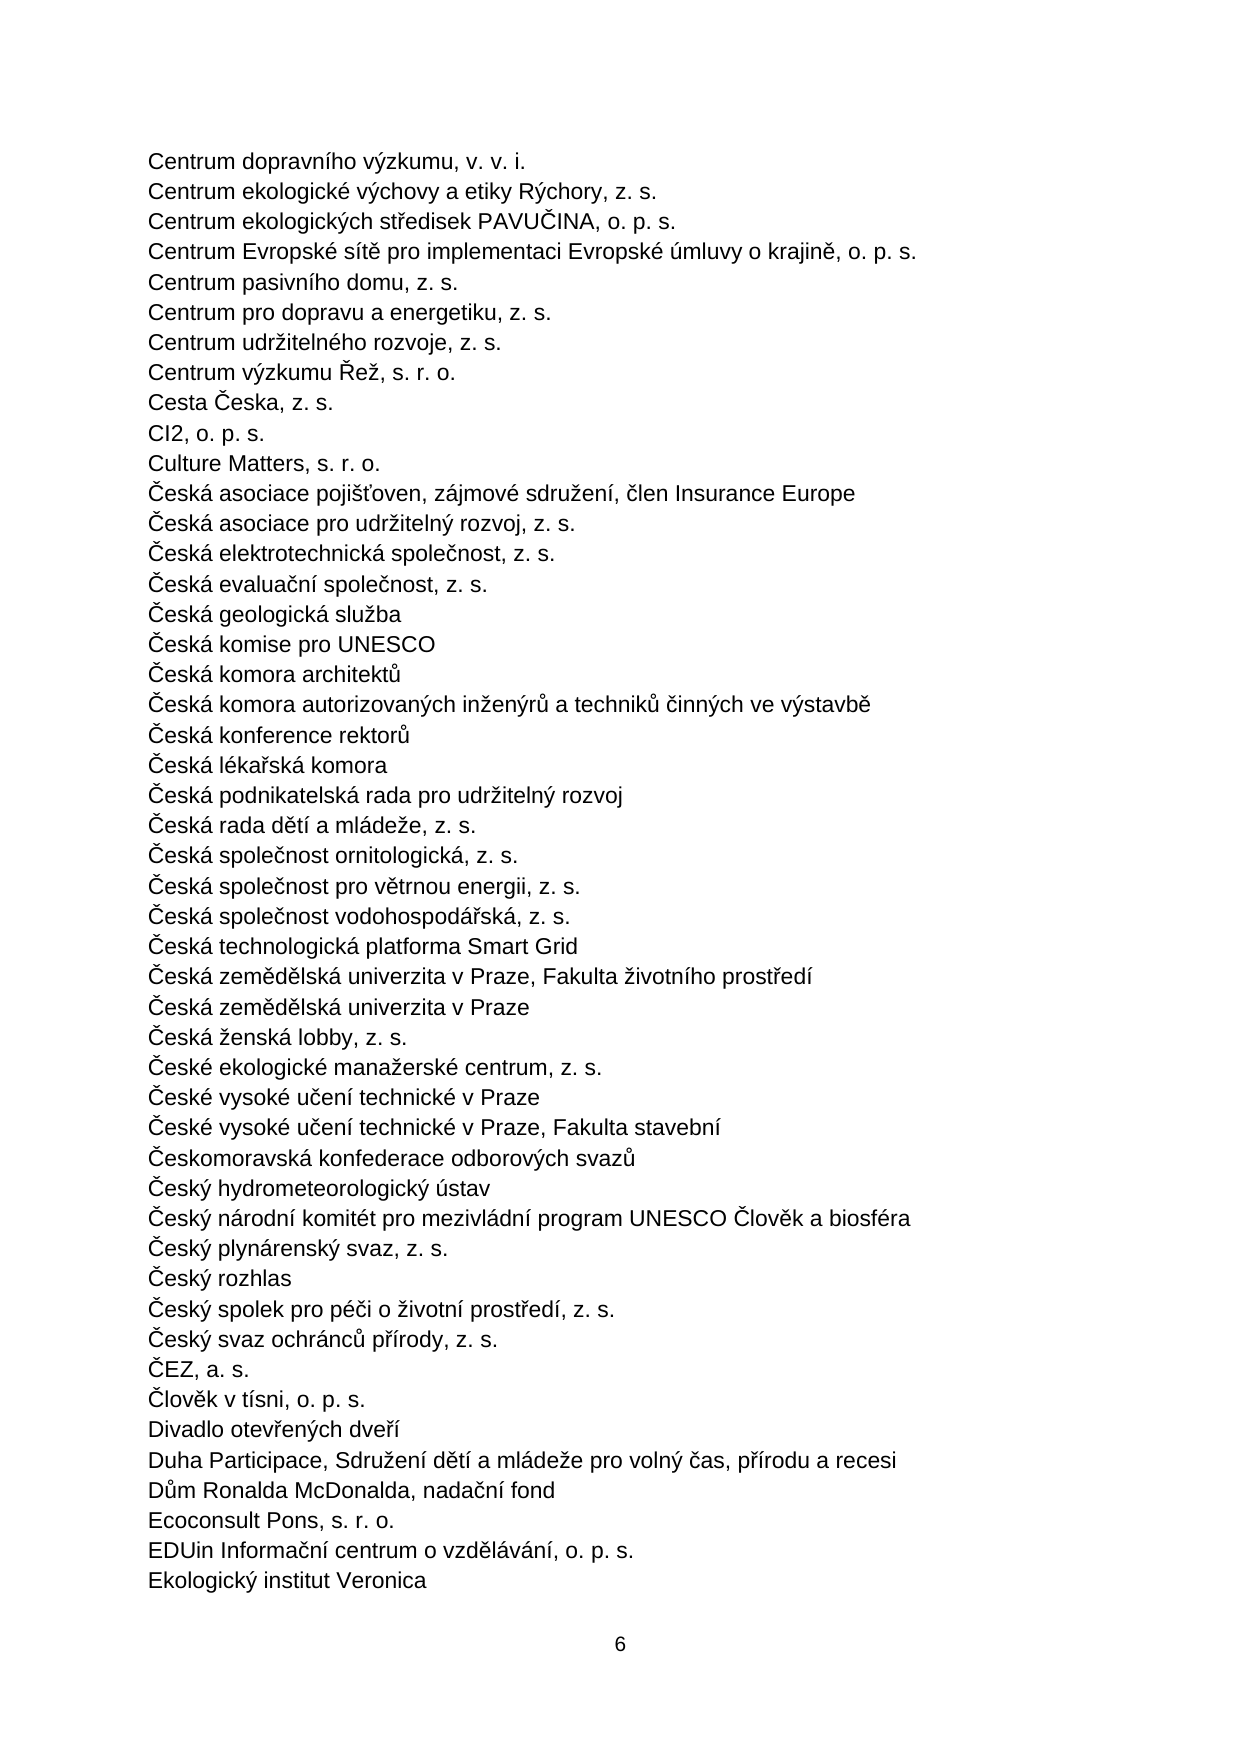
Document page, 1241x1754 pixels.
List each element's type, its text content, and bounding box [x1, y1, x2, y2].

text CI2, o. p. s. [148, 419, 1093, 446]
text Ekologický institut Veronica [148, 1567, 1093, 1594]
text Česká komise pro UNESCO [148, 631, 1093, 657]
text Česká konference rektorů [148, 722, 1093, 748]
text Česká evaluační společnost, z. s. [148, 571, 1093, 597]
text Centrum dopravního výzkumu, v. v. i. [148, 148, 1093, 174]
text Česká asociace pojišťoven, zájmové sdružení, člen Insurance Europe [148, 480, 1093, 506]
text Česká lékařská komora [148, 752, 1093, 778]
text Cesta Česka, z. s. [148, 389, 1093, 416]
text Česká rada dětí a mládeže, z. s. [148, 812, 1093, 838]
text České vysoké učení technické v Praze, Fakulta stavební [148, 1114, 1093, 1141]
text Český spolek pro péči o životní prostředí, z. s. [148, 1296, 1093, 1322]
text Česká podnikatelská rada pro udržitelný rozvoj [148, 782, 1093, 808]
text České vysoké učení technické v Praze [148, 1084, 1093, 1110]
text Česká společnost ornitologická, z. s. [148, 842, 1093, 869]
text Ecoconsult Pons, s. r. o. [148, 1507, 1093, 1533]
text ČEZ, a. s. [148, 1356, 1093, 1382]
text Česká geologická služba [148, 601, 1093, 627]
text Centrum ekologické výchovy a etiky Rýchory, z. s. [148, 178, 1093, 204]
text Česká ženská lobby, z. s. [148, 1024, 1093, 1050]
text Česká zemědělská univerzita v Praze [148, 993, 1093, 1020]
text Český plynárenský svaz, z. s. [148, 1235, 1093, 1261]
text Česká společnost vodohospodářská, z. s. [148, 903, 1093, 929]
text České ekologické manažerské centrum, z. s. [148, 1054, 1093, 1080]
text EDUin Informační centrum o vzdělávání, o. p. s. [148, 1537, 1093, 1563]
text Centrum pasivního domu, z. s. [148, 268, 1093, 295]
text Centrum pro dopravu a energetiku, z. s. [148, 299, 1093, 325]
text Český rozhlas [148, 1265, 1093, 1292]
text Duha Participace, Sdružení dětí a mládeže pro volný čas, přírodu a recesi [148, 1447, 1093, 1473]
text Divadlo otevřených dveří [148, 1416, 1093, 1443]
text Česká komora architektů [148, 661, 1093, 687]
text Centrum ekologických středisek PAVUČINA, o. p. s. [148, 208, 1093, 234]
text Český svaz ochránců přírody, z. s. [148, 1326, 1093, 1352]
text Dům Ronalda McDonalda, nadační fond [148, 1477, 1093, 1503]
text Člověk v tísni, o. p. s. [148, 1386, 1093, 1412]
text Česká technologická platforma Smart Grid [148, 933, 1093, 959]
text Česká společnost pro větrnou energii, z. s. [148, 873, 1093, 899]
text Český národní komitét pro mezivládní program UNESCO Člověk a biosféra [148, 1205, 1093, 1231]
text Česká komora autorizovaných inženýrů a techniků činných ve výstavbě [148, 691, 1093, 718]
text Centrum výzkumu Řež, s. r. o. [148, 359, 1093, 385]
text Česká zemědělská univerzita v Praze, Fakulta životního prostředí [148, 963, 1093, 989]
text Česká elektrotechnická společnost, z. s. [148, 540, 1093, 567]
text Culture Matters, s. r. o. [148, 450, 1093, 476]
text Centrum Evropské sítě pro implementaci Evropské úmluvy o krajině, o. p. s. [148, 238, 1093, 264]
text Českomoravská konfederace odborových svazů [148, 1144, 1093, 1171]
text Česká asociace pro udržitelný rozvoj, z. s. [148, 510, 1093, 536]
text Český hydrometeorologický ústav [148, 1175, 1093, 1201]
text Centrum udržitelného rozvoje, z. s. [148, 329, 1093, 355]
